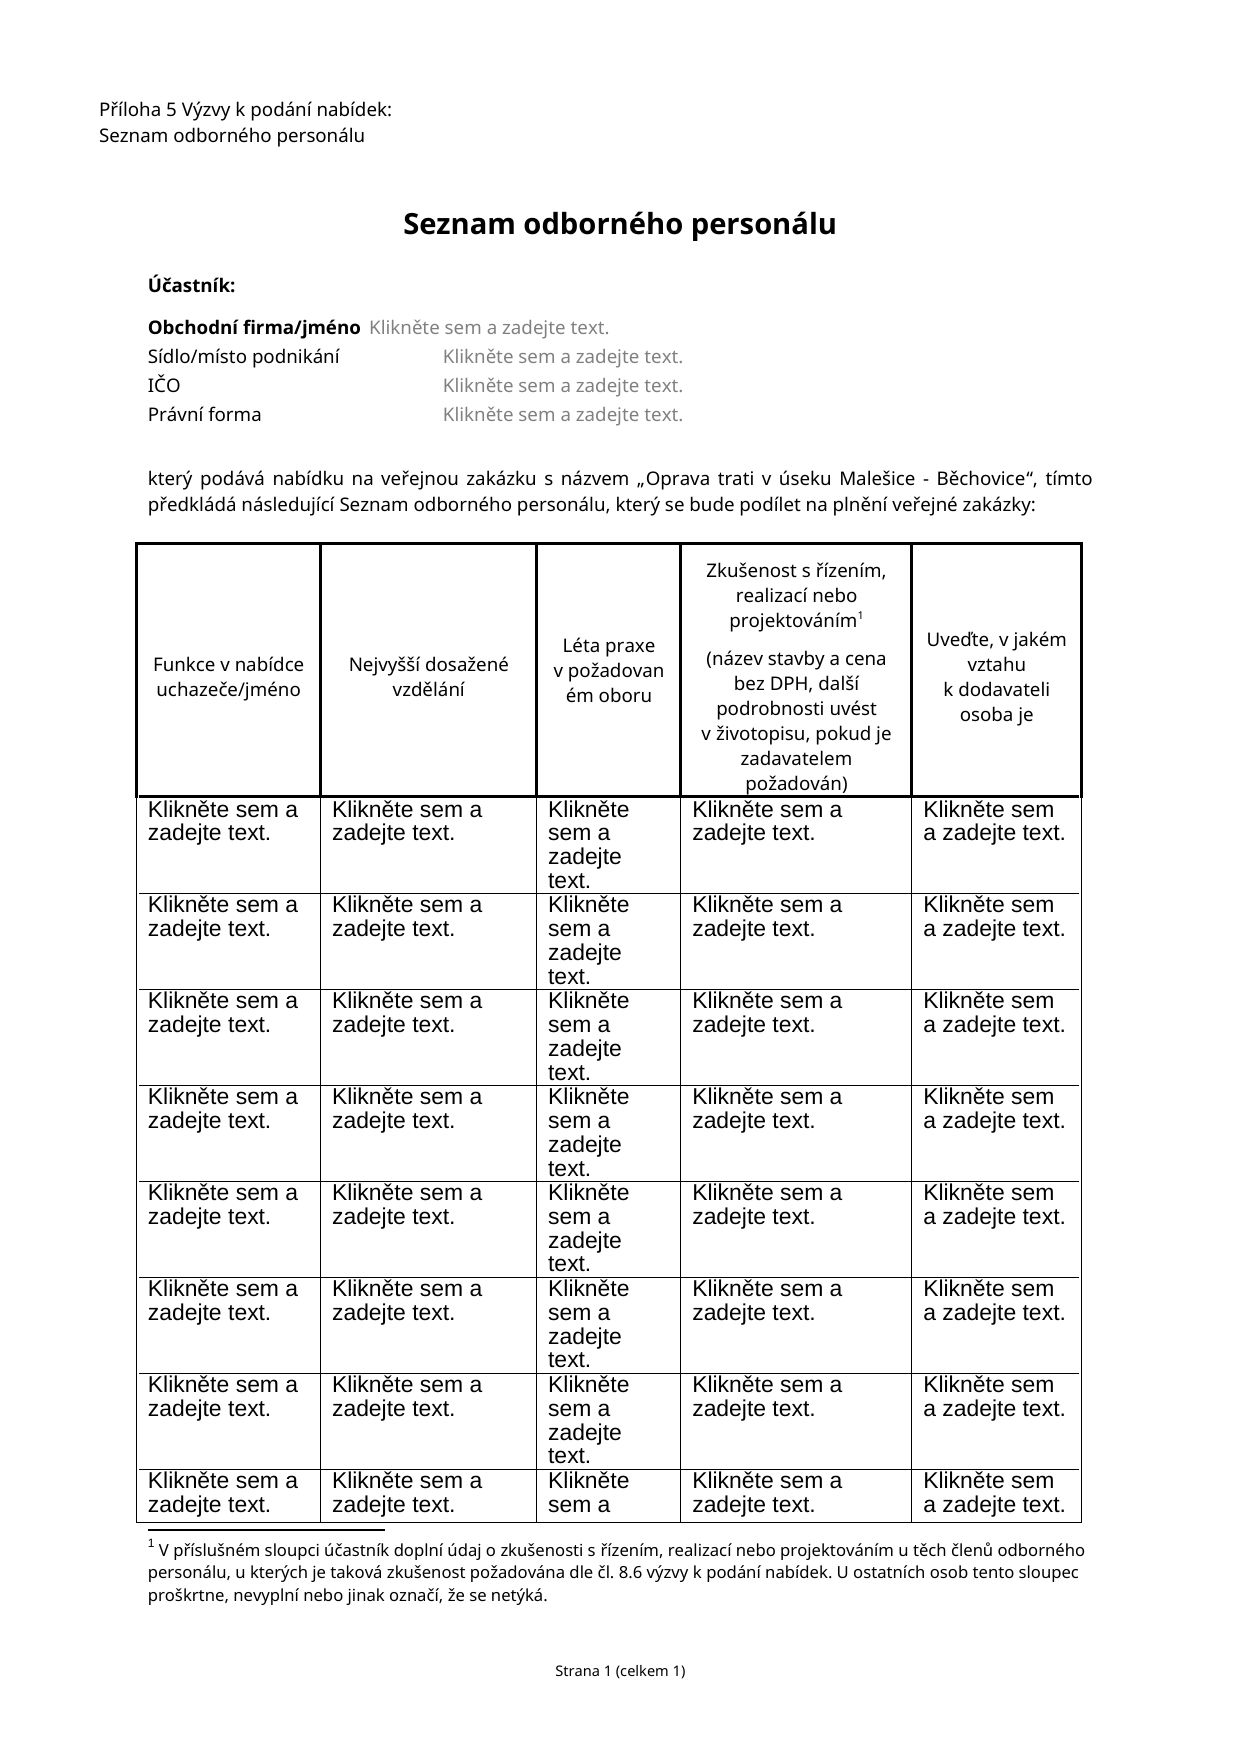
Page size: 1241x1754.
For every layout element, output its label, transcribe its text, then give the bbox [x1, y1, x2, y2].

text který podává nabídku na veřejnou zakázku s názvem „Oprava trati v úseku Malešice - Běchovice“, tímto předkládá následující Seznam odborného personálu, který se bude podílet na plnění veřejné zakázky: [148, 465, 1093, 516]
text Účastník: [148, 268, 1093, 299]
text IČO [148, 369, 1093, 398]
table_header Léta praxe v požadovaném oboru [538, 545, 679, 795]
title Seznam odborného personálu [148, 203, 1093, 243]
text Obchodní firma/jméno [148, 311, 1093, 340]
table_header Funkce v nabídce uchazeče/jméno [138, 545, 319, 795]
table_header Nejvyšší dosažené vzdělání [322, 545, 535, 795]
text Sídlo/místo podnikání [148, 340, 1093, 369]
table_header Zkušenost s řízením, realizací nebo projektováním (název stavby a cena bez DPH, další podrobnosti uvést v životopisu, pokud je zadavatelem požadován) [682, 545, 910, 795]
text Právní forma [148, 398, 1093, 427]
table_header Uveďte, v jakém vztahu k dodavateli osoba je [913, 545, 1080, 795]
